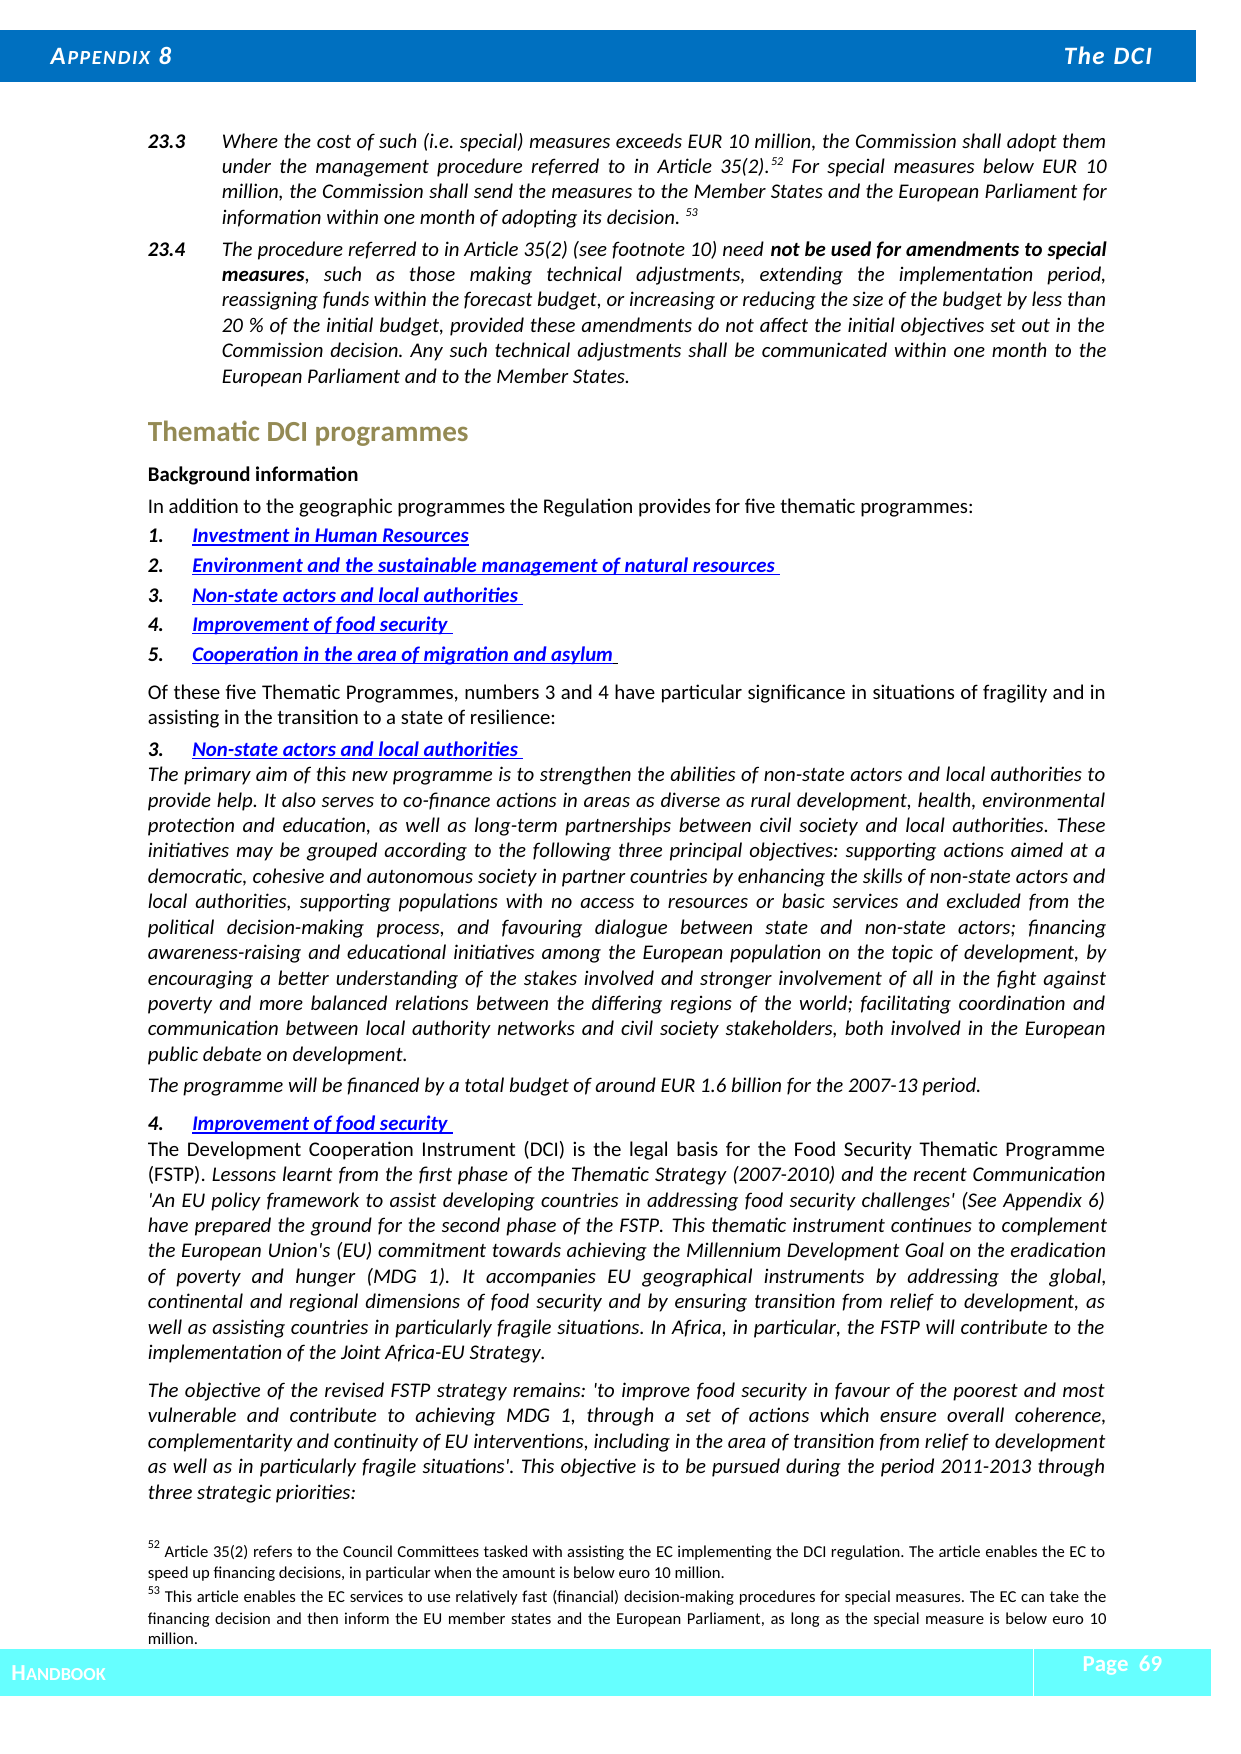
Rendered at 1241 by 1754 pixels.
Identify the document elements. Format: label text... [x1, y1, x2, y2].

text 4. Improvement of food security [148, 611, 1107, 637]
text 23.4 The procedure referred to in Article 35(2) (see footnote 10) need not be used for amendments to special measures, such as those making technical adjustments, extending the implementation period, reassigning funds within the forecast budget, or increasing or reducing the size of the budget by less than 20 % of the initial budget, provided these amendments do not affect the initial objectives set out in the Commission decision. Any such technical adjustments shall be communicated within one month to the European Parliament and to the Member States. [148, 236, 1107, 388]
text 3. Non-state actors and local authorities [148, 582, 1107, 607]
text Of these five Thematic Programmes, numbers 3 and 4 have particular significance in situations of fragility and in assisting in the transition to a state of resilience: [148, 679, 1107, 730]
text The primary aim of this new programme is to strengthen the abilities of non-state actors and local authorities to provide help. It also serves to co-finance actions in areas as diverse as rural development, health, environmental protection and education, as well as long-term partnerships between civil society and local authorities. These initiatives may be grouped according to the following three principal objectives: supporting actions aimed at a democratic, cohesive and autonomous society in partner countries by enhancing the skills of non-state actors and local authorities, supporting populations with no access to resources or basic services and excluded from the political decision-making process, and favouring dialogue between state and non-state actors; financing awareness-raising and educational initiatives among the European population on the topic of development, by encouraging a better understanding of the stakes involved and stronger involvement of all in the fight against poverty and more balanced relations between the differing regions of the world; facilitating coordination and communication between local authority networks and civil society stakeholders, both involved in the European public debate on development. [148, 761, 1107, 1066]
subtitle Background information [148, 461, 1107, 487]
list The Development Cooperation Instrument (DCI) is the legal basis for the Food Security Thematic Programme (FSTP). Lessons learnt from the first phase of the Thematic Strategy (2007-2010) and the recent Communication 'An EU policy framework to assist developing countries in addressing food security challenges' (See Appendix 6) have prepared the ground for the second phase of the FSTP. This thematic instrument continues to complement the European Union's (EU) commitment towards achieving the Millennium Development Goal on the eradication of poverty and hunger (MDG 1). It accompanies EU geographical instruments by addressing the global, continental and regional dimensions of food security and by ensuring transition from relief to development, as well as assisting countries in particularly fragile situations. In Africa, in particular, the FSTP will contribute to the implementation of the Joint Africa-EU Strategy. [148, 1136, 1107, 1365]
text 5. Cooperation in the area of migration and asylum [148, 641, 1107, 666]
text 2. Environment and the sustainable management of natural resources [148, 552, 1107, 578]
text In addition to the geographic programmes the Regulation provides for five thematic programmes: [148, 493, 1107, 518]
text Thematic DCI programmes [148, 413, 1107, 449]
text The programme will be financed by a total budget of around EUR 1.6 billion for the 2007-13 period. [148, 1073, 1107, 1098]
text 23.3 Where the cost of such (i.e. special) measures exceeds EUR 10 million, the Commission shall adopt them under the management procedure referred to in Article 35(2). For special measures below EUR 10 million, the Commission shall send the measures to the Member States and the European Parliament for information within one month of adopting its decision. [148, 128, 1107, 229]
text 1. Investment in Human Resources [148, 523, 1107, 548]
text 4. Improvement of food security [148, 1111, 1107, 1136]
text The objective of the revised FSTP strategy remains: 'to improve food security in favour of the poorest and most vulnerable and contribute to achieving MDG 1, through a set of actions which ensure overall coherence, complementarity and continuity of EU interventions, including in the area of transition from relief to development as well as in particularly fragile situations'. This objective is to be pursued during the period 2011-2013 through three strategic priorities: [148, 1377, 1107, 1504]
text 3. Non-state actors and local authorities [148, 736, 1107, 761]
